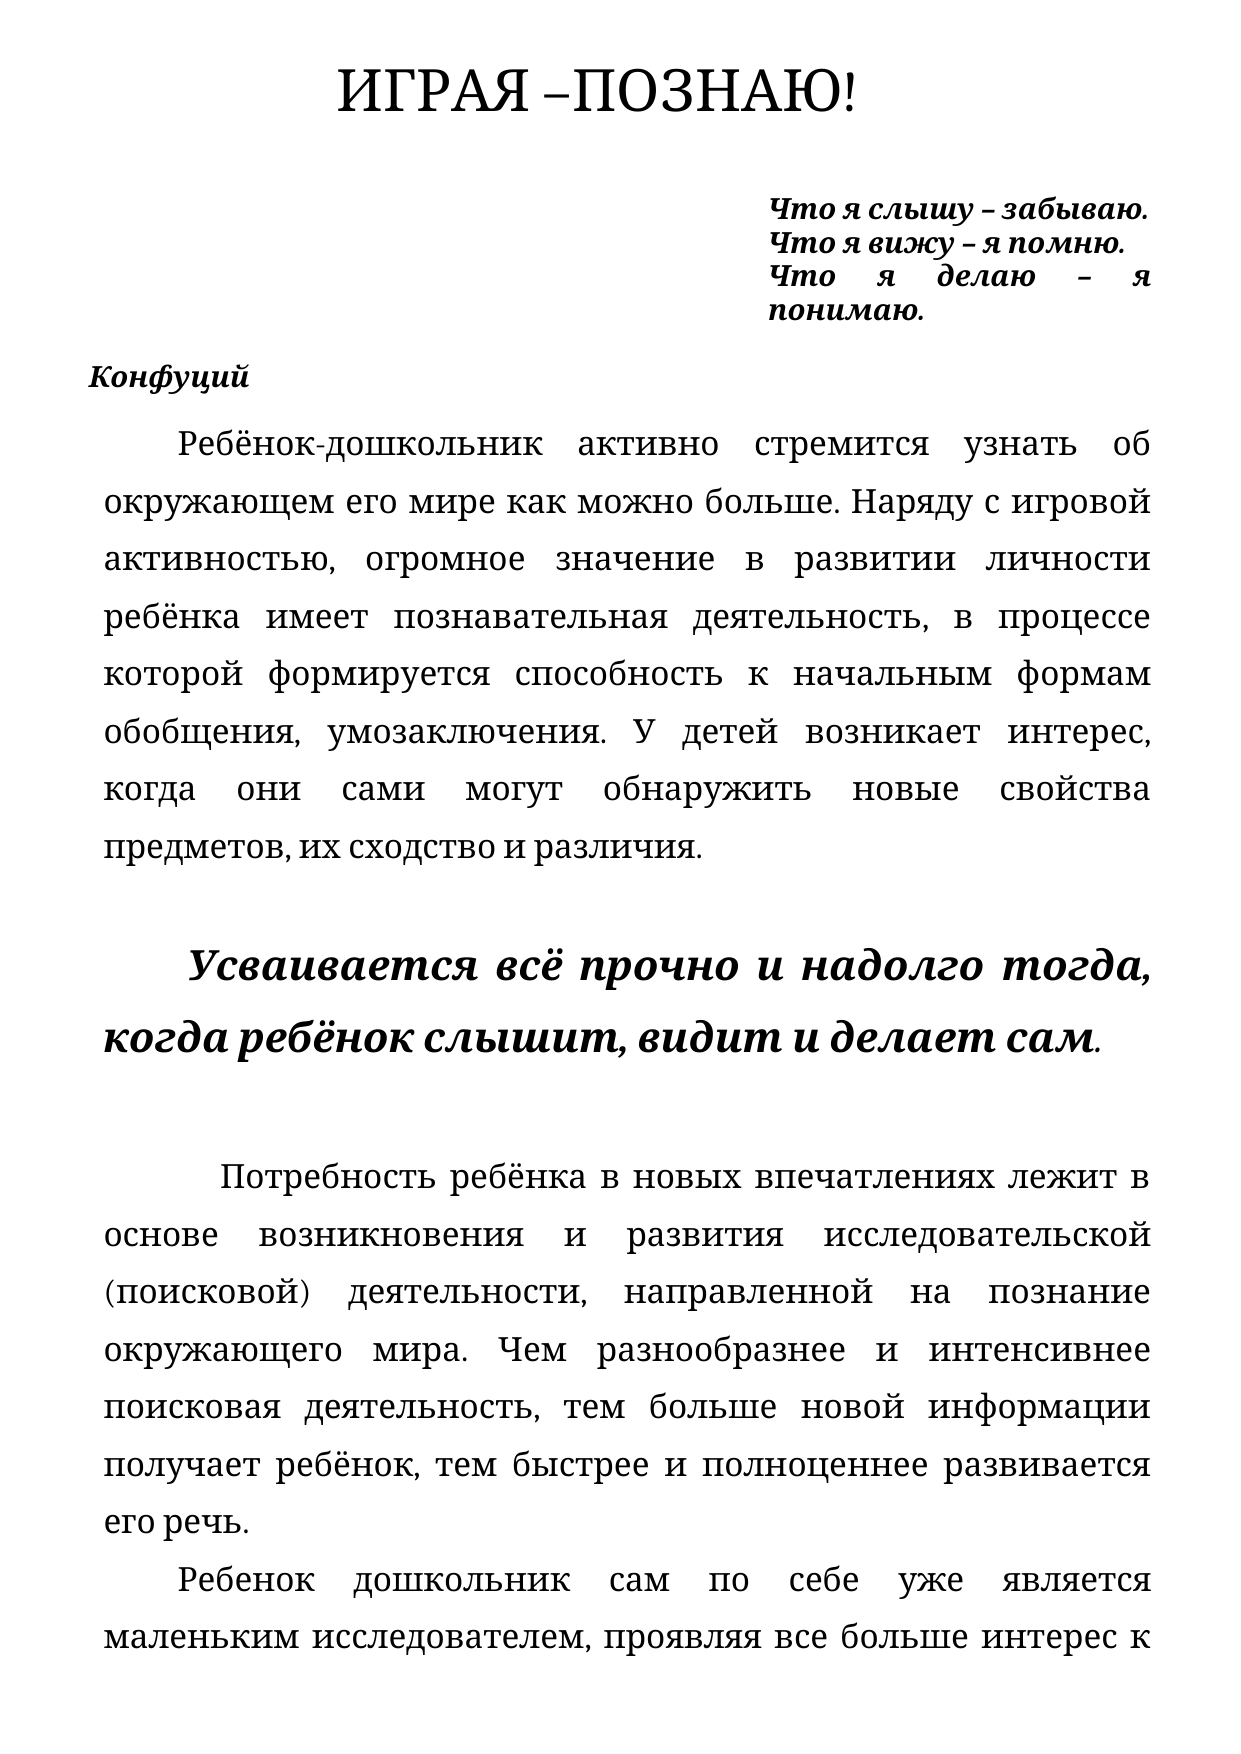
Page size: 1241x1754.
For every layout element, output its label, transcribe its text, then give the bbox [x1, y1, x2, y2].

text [103, 1561, 1152, 1657]
text Усваивается всё прочно и надолго тогда, когда ребёнок слышит, видит и делает сам. [103, 943, 1152, 1063]
text ИГРАЯ –ПОЗНАЮ! [118, 59, 1152, 126]
text Что я вижу – я помню. [768, 227, 1152, 260]
text Потребность ребёнка в новых впечатлениях лежит в основе возникновения и развития исследовательской (поисковой) деятельности, направленной на познание окружающего мира. Чем разнообразнее и интенсивнее поисковая деятельность, тем больше новой информации получает ребёнок, тем быстрее и полноценнее развивается его речь. [103, 1159, 1152, 1542]
text Что я делаю – я понимаю. [768, 260, 1152, 327]
text Ребёнок-дошкольник активно стремится узнать об окружающем его мире как можно больше. Наряду с игровой активностью, огромное значение в развитии личности ребёнка имеет познавательная деятельность, в процессе которой формируется способность к начальным формам обобщения, умозаключения. У детей возникает интерес, когда они сами могут обнаружить новые свойства предметов, их сходство и различия. [103, 426, 1152, 867]
text Конфуций [88, 327, 1152, 394]
text Что я слышу – забываю. [768, 193, 1152, 227]
